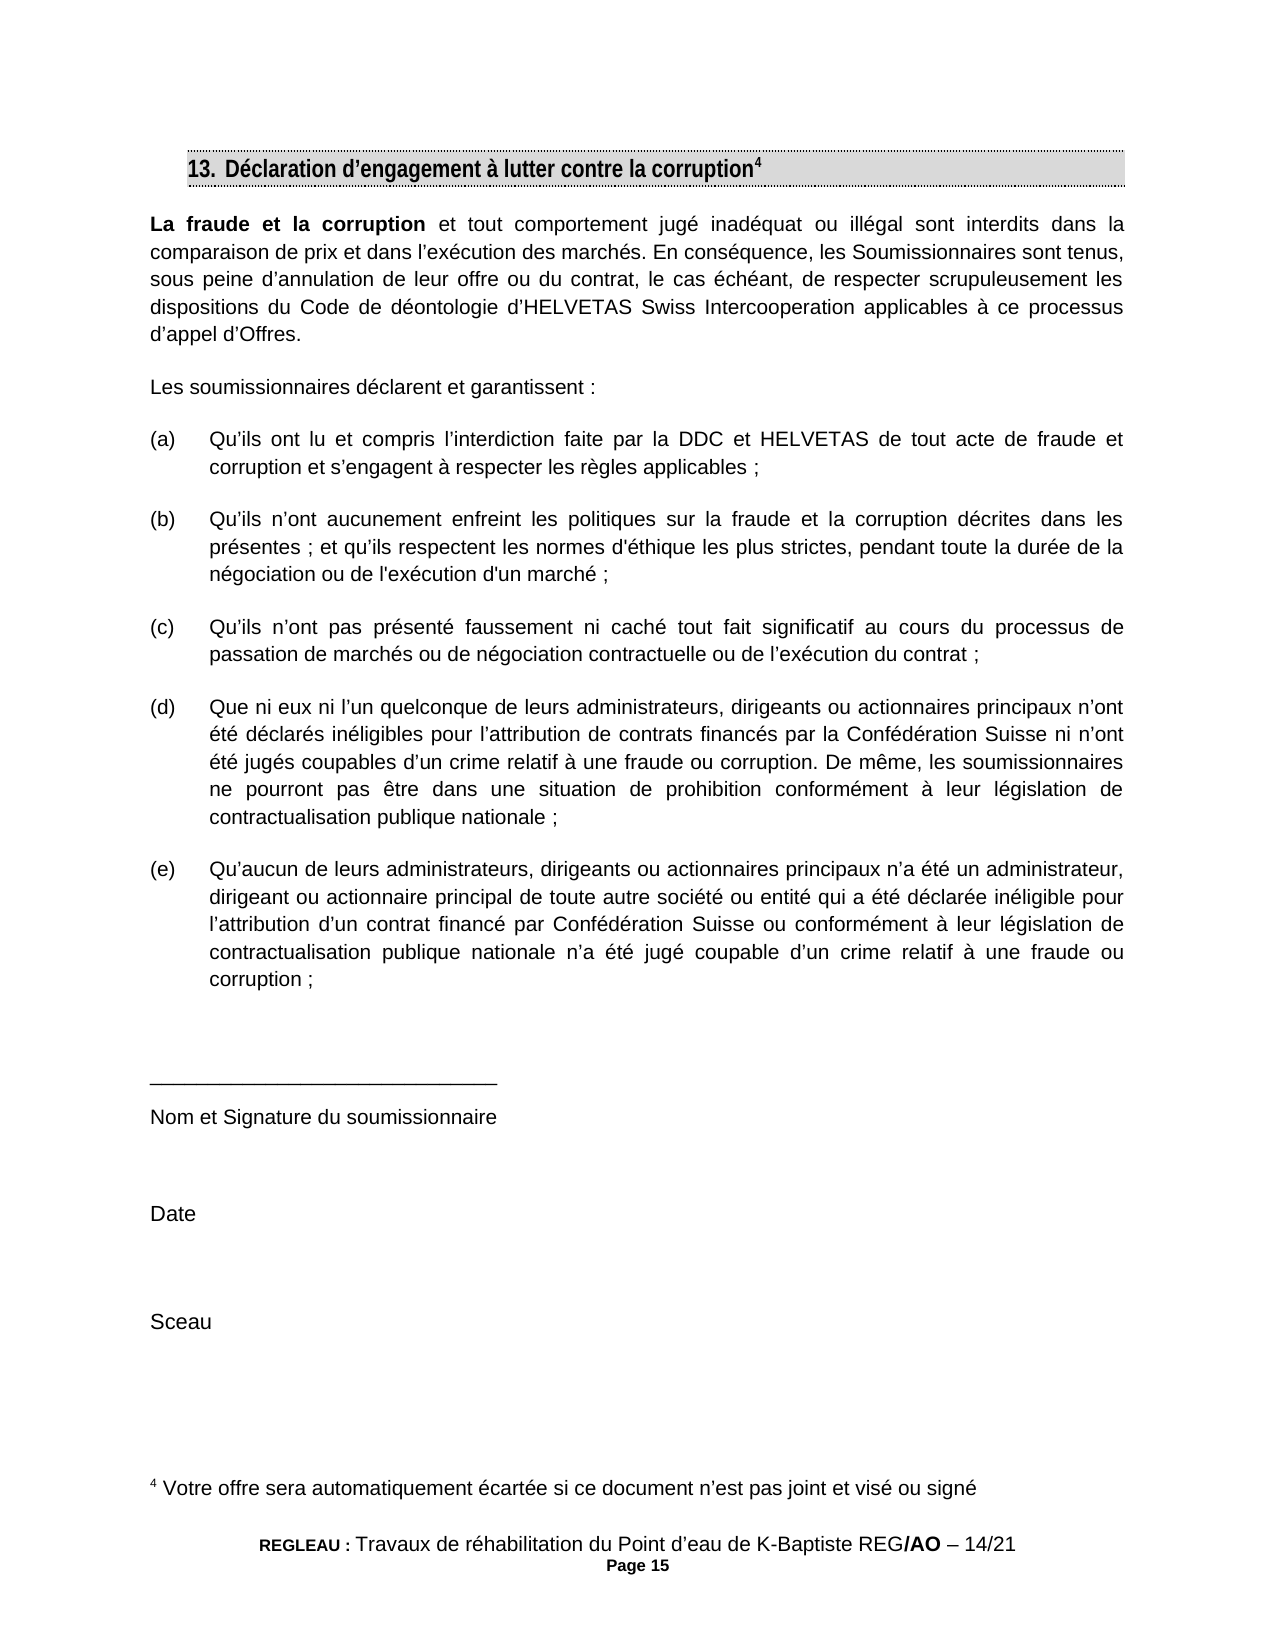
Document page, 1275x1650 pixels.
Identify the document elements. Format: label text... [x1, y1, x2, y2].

subtitle Déclaration d’engagement à lutter contre la corruption [187, 150, 1125, 187]
text (d) Que ni eux ni l’un quelconque de leurs administrateurs, dirigeants ou actionnaires principaux n’ont été déclarés inéligibles pour l’attribution de contrats financés par la Confédération Suisse ni n’ont été jugés coupables d’un crime relatif à une fraude ou corruption. De même, les soumissionnaires ne pourront pas être dans une situation de prohibition conformément à leur législation de contractualisation publique nationale ; [150, 694, 1125, 828]
text (b) Qu’ils n’ont aucunement enfreint les politiques sur la fraude et la corruption décrites dans les présentes ; et qu’ils respectent les normes d'éthique les plus strictes, pendant toute la durée de la négociation ou de l'exécution d'un marché ; [150, 507, 1125, 586]
text Sceau [150, 1309, 1125, 1334]
text (c) Qu’ils n’ont pas présenté faussement ni caché tout fait significatif au cours du processus de passation de marchés ou de négociation contractuelle ou de l’exécution du contrat ; [150, 614, 1125, 666]
text (e) Qu’aucun de leurs administrateurs, dirigeants ou actionnaires principaux n’a été un administrateur, dirigeant ou actionnaire principal de toute autre société ou entité qui a été déclarée inéligible pour l’attribution d’un contrat financé par Confédération Suisse ou conformément à leur législation de contractualisation publique nationale n’a été jugé coupable d’un crime relatif à une fraude ou corruption ; [150, 857, 1125, 991]
text Les soumissionnaires déclarent et garantissent : [150, 374, 1125, 398]
text ______________________________ [150, 1062, 1125, 1086]
text La fraude et la corruption et tout comportement jugé inadéquat ou illégal sont interdits dans la comparaison de prix et dans l’exécution des marchés. En conséquence, les Soumissionnaires sont tenus, sous peine d’annulation de leur offre ou du contrat, le cas échéant, de respecter scrupuleusement les dispositions du Code de déontologie d’HELVETAS Swiss Intercooperation applicables à ce processus d’appel d’Offres. [150, 212, 1125, 346]
text Date [150, 1201, 1125, 1226]
text Nom et Signature du soumissionnaire [150, 1104, 1125, 1128]
text (a) Qu’ils ont lu et compris l’interdiction faite par la DDC et HELVETAS de tout acte de fraude et corruption et s’engagent à respecter les règles applicables ; [150, 427, 1125, 478]
